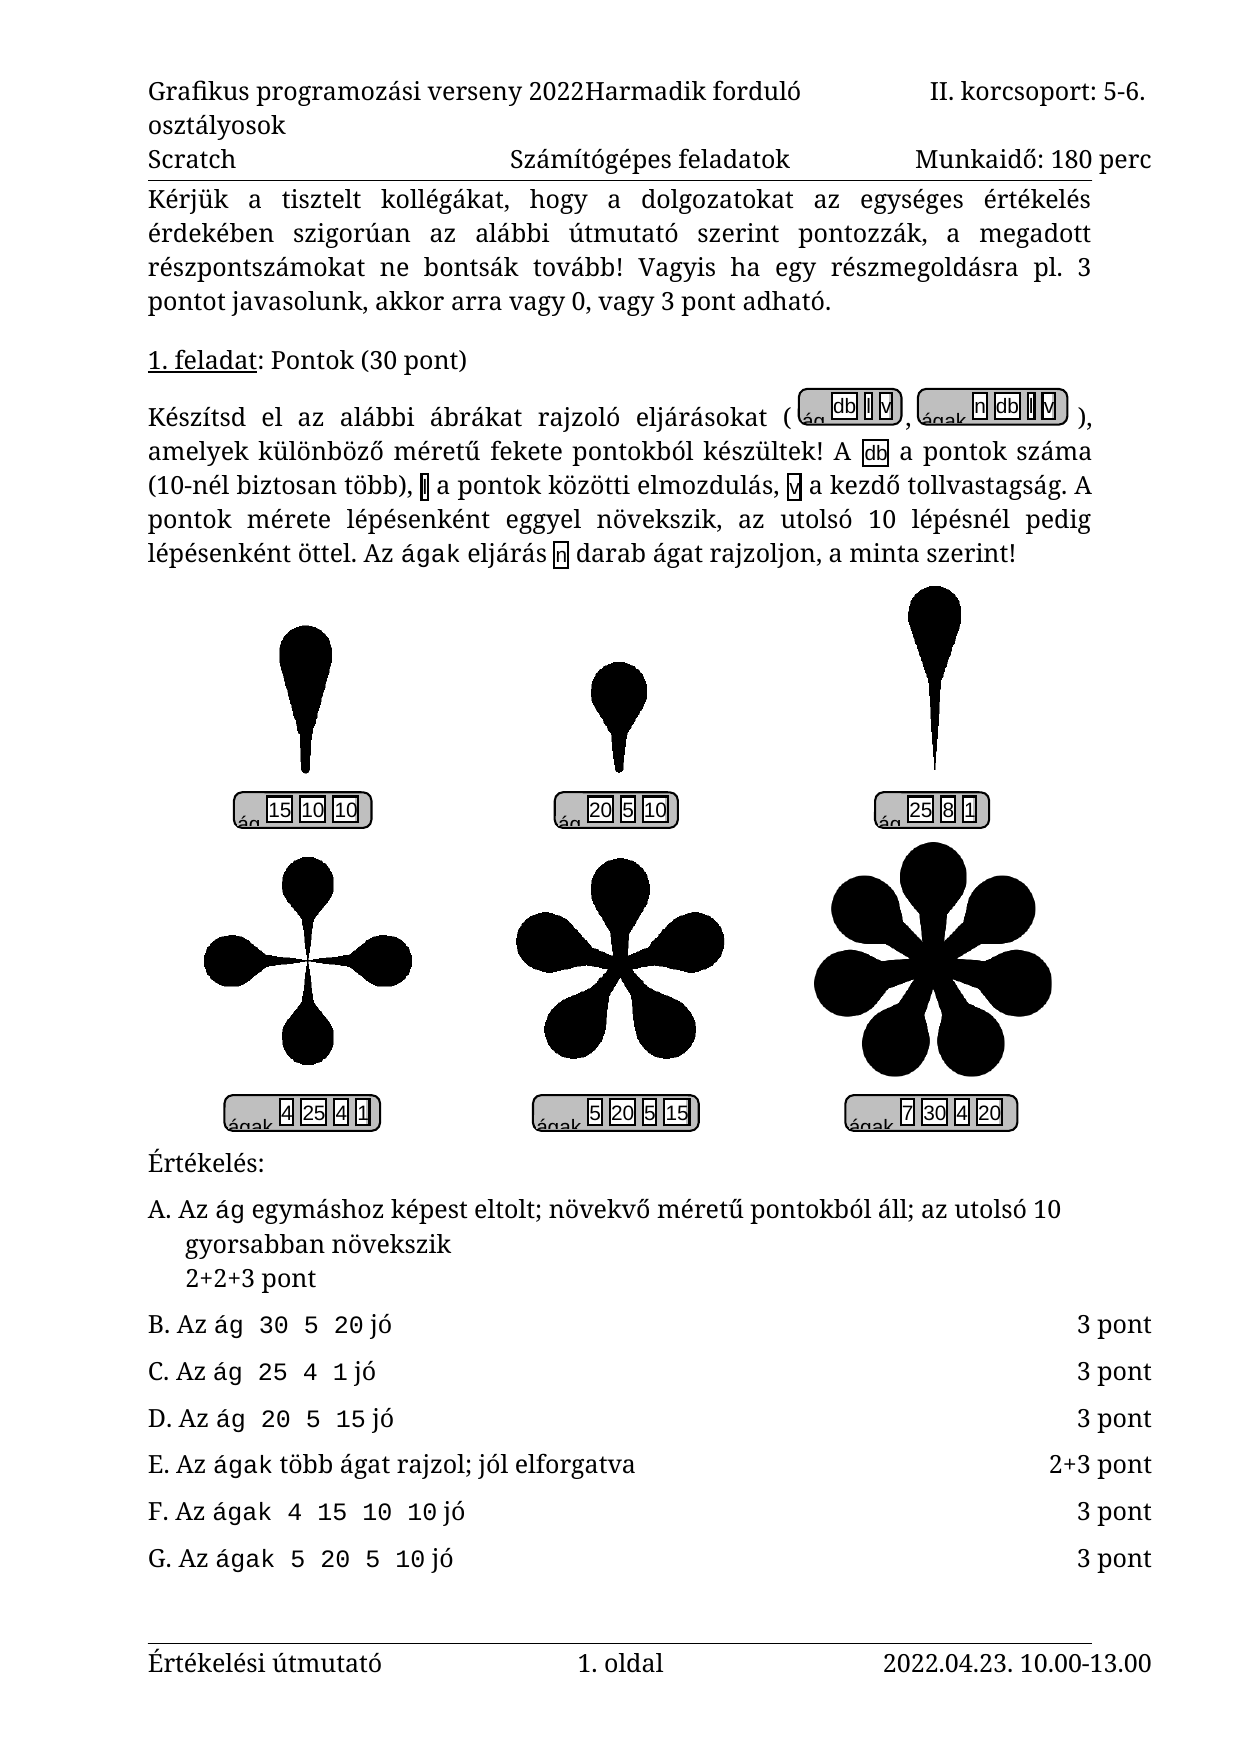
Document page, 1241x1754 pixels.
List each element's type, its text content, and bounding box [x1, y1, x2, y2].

text Készítsd el az alábbi ábrákat rajzoló eljárásokat ( , ), amelyek különböző méretű fekete pontokból készültek! A db a pontok száma (10-nél biztosan több), l a pontok közötti elmozdulás, v a kezdő tollvastagság. A pontok mérete lépésenként eggyel növekszik, az utolsó 10 lépésnél pedig lépésenként öttel. Az ágak eljárás n darab ágat rajzoljon, a minta szerint! [148, 389, 1092, 570]
table_cell [774, 843, 1092, 1089]
text E. Az ágak több ágat rajzol; jól elforgatva 2+3 pont [148, 1447, 1092, 1481]
picture [902, 582, 963, 774]
picture [196, 853, 413, 1066]
table_cell [774, 1089, 1092, 1145]
text Kérjük a tisztelt kollégákat, hogy a dolgozatokat az egységes értékelés érdekében szigorúan az alábbi útmutató szerint pontozzák, a megadott részpontszámokat ne bontsák tovább! Vagyis ha egy részmegoldásra pl. 3 pontot javasolunk, akkor arra vagy 0, vagy 3 pont adható. [148, 181, 1092, 317]
text G. Az ágak 5 20 5 10 jó 3 pont [148, 1541, 1092, 1575]
table_cell [148, 786, 461, 842]
picture [814, 842, 1052, 1077]
table_cell [461, 786, 774, 842]
table_cell [148, 843, 461, 1089]
table_header [774, 583, 1092, 786]
table_cell [461, 1089, 774, 1145]
table_cell [148, 1089, 461, 1145]
table_header [461, 583, 774, 786]
text F. Az ágak 4 15 10 10 jó 3 pont [148, 1494, 1092, 1528]
text C. Az ág 25 4 1 jó 3 pont [148, 1354, 1092, 1388]
picture [510, 857, 725, 1061]
picture [587, 658, 648, 774]
text D. Az ág 20 5 15 jó 3 pont [148, 1400, 1092, 1435]
text A. Az ág egymáshoz képest eltolt; növekvő méretű pontokból áll; az utolsó 10 gyorsabban növekszik 2+2+3 pont [148, 1192, 1092, 1294]
text Értékelés: [148, 1145, 1092, 1179]
picture [275, 622, 333, 774]
table_header [148, 583, 461, 786]
table_cell [774, 786, 1092, 842]
text 1. feladat: Pontok (30 pont) [148, 342, 1092, 377]
text B. Az ág 30 5 20 jó 3 pont [148, 1307, 1092, 1341]
table_cell [461, 843, 774, 1089]
